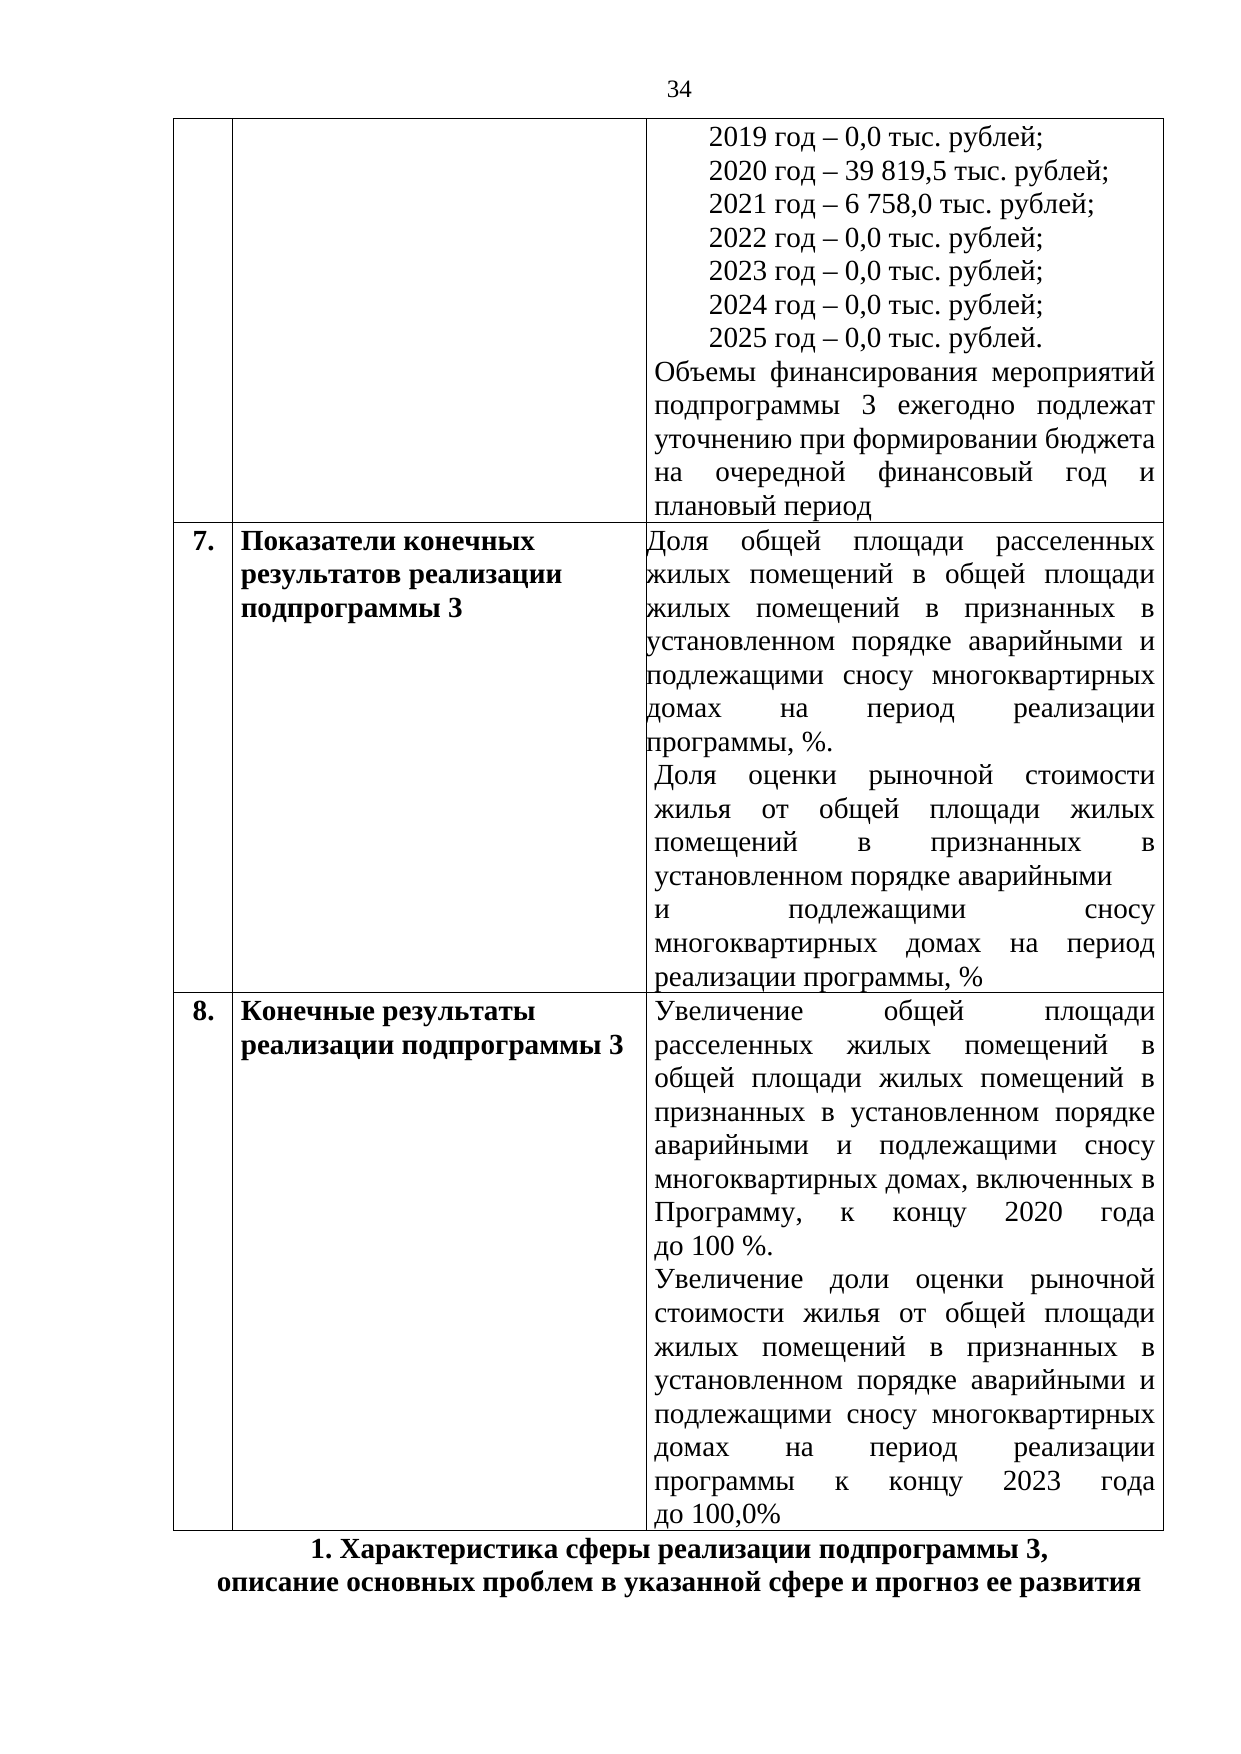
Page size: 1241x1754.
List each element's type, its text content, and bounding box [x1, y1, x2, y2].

table_cell 8. [174, 993, 232, 1530]
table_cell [647, 119, 1163, 522]
table_cell Увеличение общей площади расселенных жилых помещений в общей площади жилых помещений в признанных в установленном порядке аварийными и подлежащими сносу многоквартирных домах, включенных в Программу, к концу 2020 года до 100 %. Увеличение доли оценки рыночной стоимости жилья от общей площади жилых помещений в признанных в установленном порядке аварийными и подлежащими сносу многоквартирных домах на период реализации программы к концу 2023 года до 100,0% [647, 993, 1163, 1530]
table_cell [233, 119, 646, 522]
text описание основных проблем в указанной сфере и прогноз ее развития [177, 1564, 1181, 1598]
table_cell Доля общей площади расселенных жилых помещений в общей площади жилых помещений в признанных в установленном порядке аварийными и подлежащими сносу многоквартирных домах на период реализации программы, %. Доля оценки рыночной стоимости жилья от общей площади жилых помещений в признанных в установленном порядке аварийными и подлежащими сносу многоквартирных домах на период реализации программы, % [647, 523, 1163, 992]
table_cell 7. [174, 523, 232, 992]
table_cell Показатели конечных результатов реализации подпрограммы 3 [233, 523, 646, 992]
table_cell Конечные результаты реализации подпрограммы 3 [233, 993, 646, 1530]
text 1. Характеристика сферы реализации подпрограммы 3, [177, 1531, 1181, 1564]
table_cell 6. [174, 119, 232, 522]
